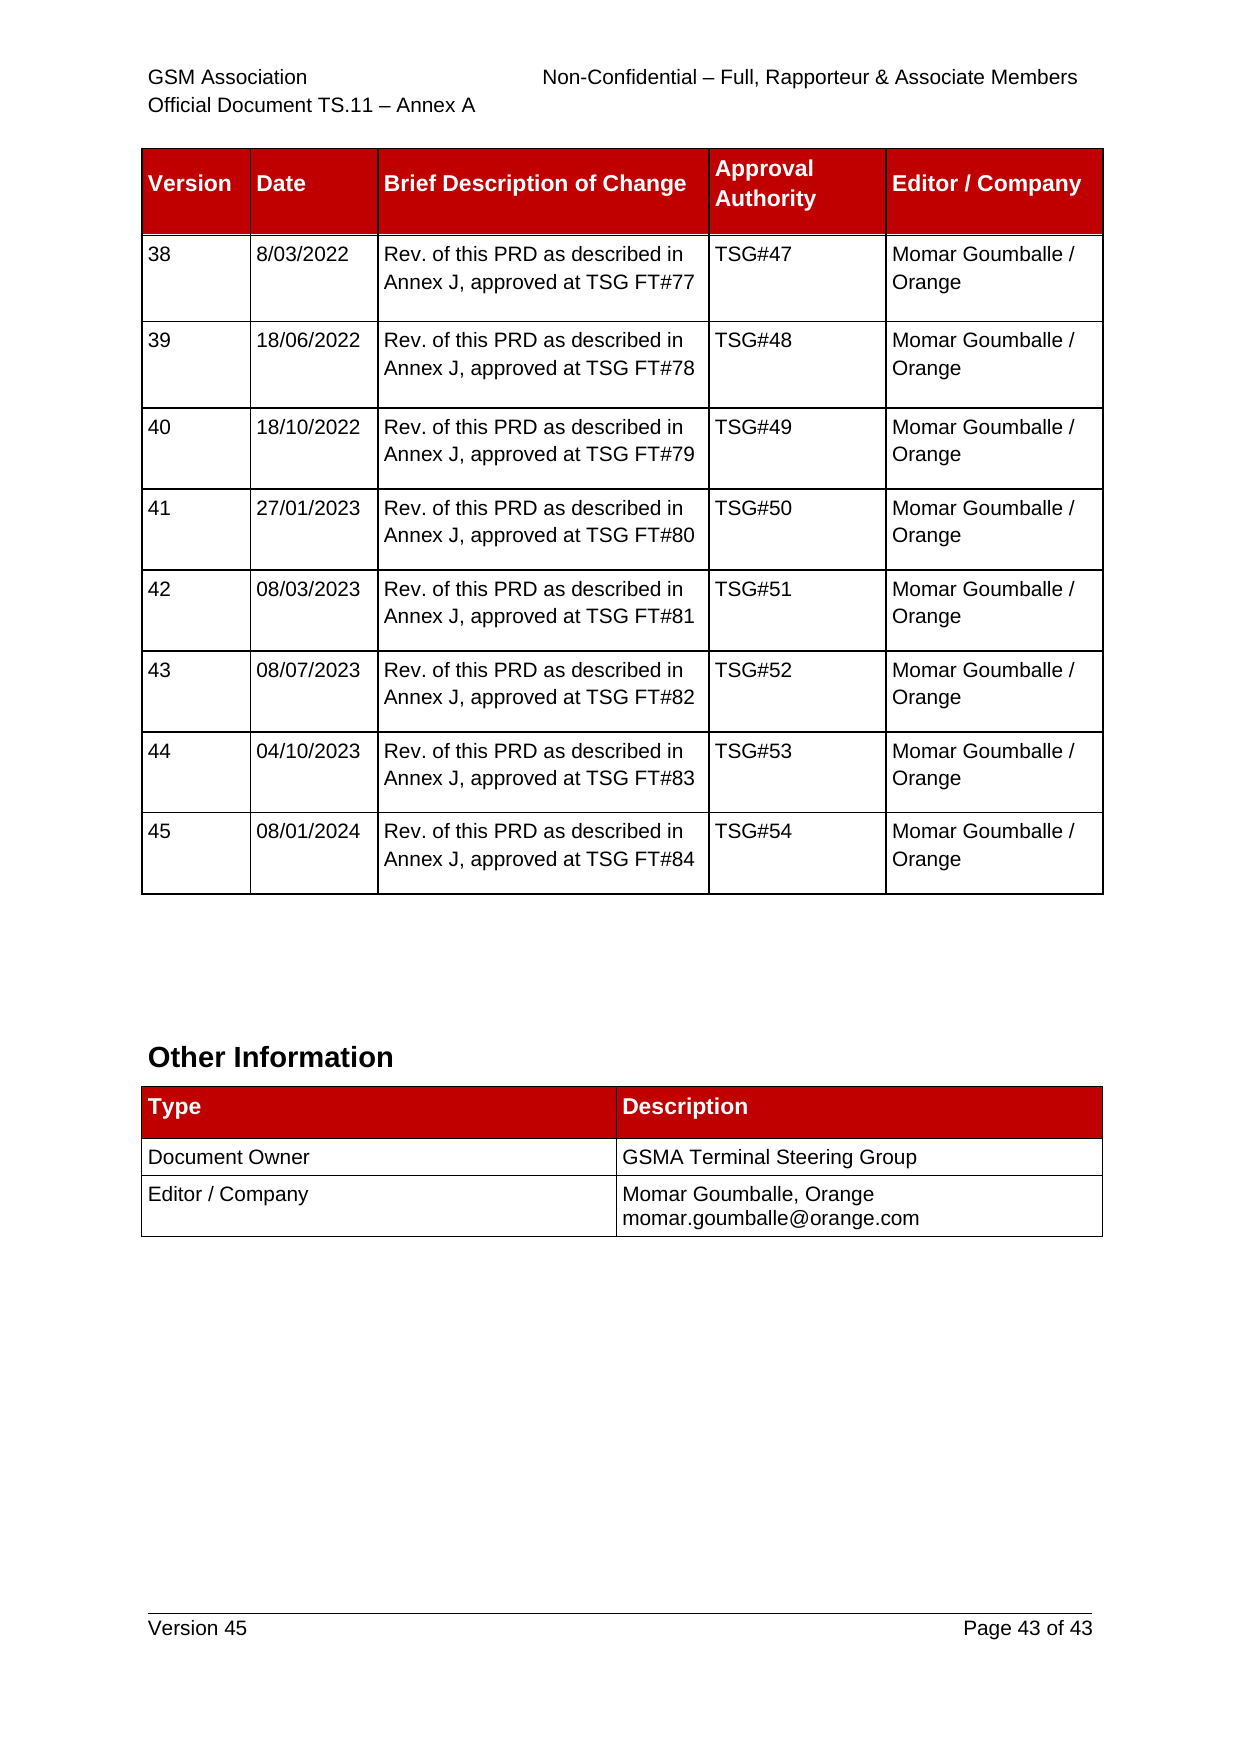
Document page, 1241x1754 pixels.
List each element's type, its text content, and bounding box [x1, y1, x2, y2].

table_header Description [617, 1087, 1102, 1138]
table_cell Momar Goumballe / Orange [887, 409, 1102, 488]
table_cell Momar Goumballe / Orange [887, 733, 1102, 812]
table_cell TSG#54 [710, 813, 885, 893]
table_cell TSG#51 [710, 571, 885, 650]
table_cell Rev. of this PRD as described in Annex J, approved at TSG FT#78 [379, 322, 708, 407]
table_cell Rev. of this PRD as described in Annex J, approved at TSG FT#80 [379, 490, 708, 569]
table_cell 40 [143, 409, 250, 488]
table_cell 38 [143, 236, 250, 321]
table_cell 04/10/2023 [251, 733, 377, 812]
table_cell 39 [143, 322, 250, 407]
table_header Approval Authority [710, 149, 885, 234]
table_cell Momar Goumballe / Orange [887, 652, 1102, 731]
table_cell Editor / Company [142, 1176, 616, 1236]
table_cell 08/01/2024 [251, 813, 377, 893]
table_cell 8/03/2022 [251, 236, 377, 321]
table_cell 44 [143, 733, 250, 812]
table_cell 41 [143, 490, 250, 569]
table_cell TSG#52 [710, 652, 885, 731]
table_header Editor / Company [887, 149, 1102, 234]
table_cell Rev. of this PRD as described in Annex J, approved at TSG FT#83 [379, 733, 708, 812]
table_header Date [251, 149, 377, 234]
table_header Version [143, 149, 250, 234]
table_cell Rev. of this PRD as described in Annex J, approved at TSG FT#81 [379, 571, 708, 650]
table_cell 18/10/2022 [251, 409, 377, 488]
table_header Type [142, 1087, 616, 1138]
table_cell 42 [143, 571, 250, 650]
table_cell TSG#50 [710, 490, 885, 569]
table_cell TSG#47 [710, 236, 885, 321]
table_cell Momar Goumballe / Orange [887, 236, 1102, 321]
table_cell Rev. of this PRD as described in Annex J, approved at TSG FT#84 [379, 813, 708, 893]
table_cell 18/06/2022 [251, 322, 377, 407]
table_cell TSG#49 [710, 409, 885, 488]
table_cell TSG#48 [710, 322, 885, 407]
table_cell TSG#53 [710, 733, 885, 812]
table_cell 27/01/2023 [251, 490, 377, 569]
table_cell 08/03/2023 [251, 571, 377, 650]
table_cell Momar Goumballe / Orange [887, 322, 1102, 407]
table_cell Rev. of this PRD as described in Annex J, approved at TSG FT#77 [379, 236, 708, 321]
table_header Brief Description of Change [379, 149, 708, 234]
table_cell Momar Goumballe / Orange [887, 490, 1102, 569]
table_cell GSMA Terminal Steering Group [617, 1139, 1102, 1175]
table_cell Rev. of this PRD as described in Annex J, approved at TSG FT#79 [379, 409, 708, 488]
table_cell 08/07/2023 [251, 652, 377, 731]
table_cell Document Owner [142, 1139, 616, 1175]
table_cell Momar Goumballe / Orange [887, 571, 1102, 650]
subtitle Other Information [148, 1040, 1092, 1074]
table_cell 45 [143, 813, 250, 893]
table_cell Momar Goumballe, Orange momar.goumballe@orange.com [617, 1176, 1102, 1236]
table_cell Momar Goumballe / Orange [887, 813, 1102, 893]
table_cell 43 [143, 652, 250, 731]
table_cell Rev. of this PRD as described in Annex J, approved at TSG FT#82 [379, 652, 708, 731]
